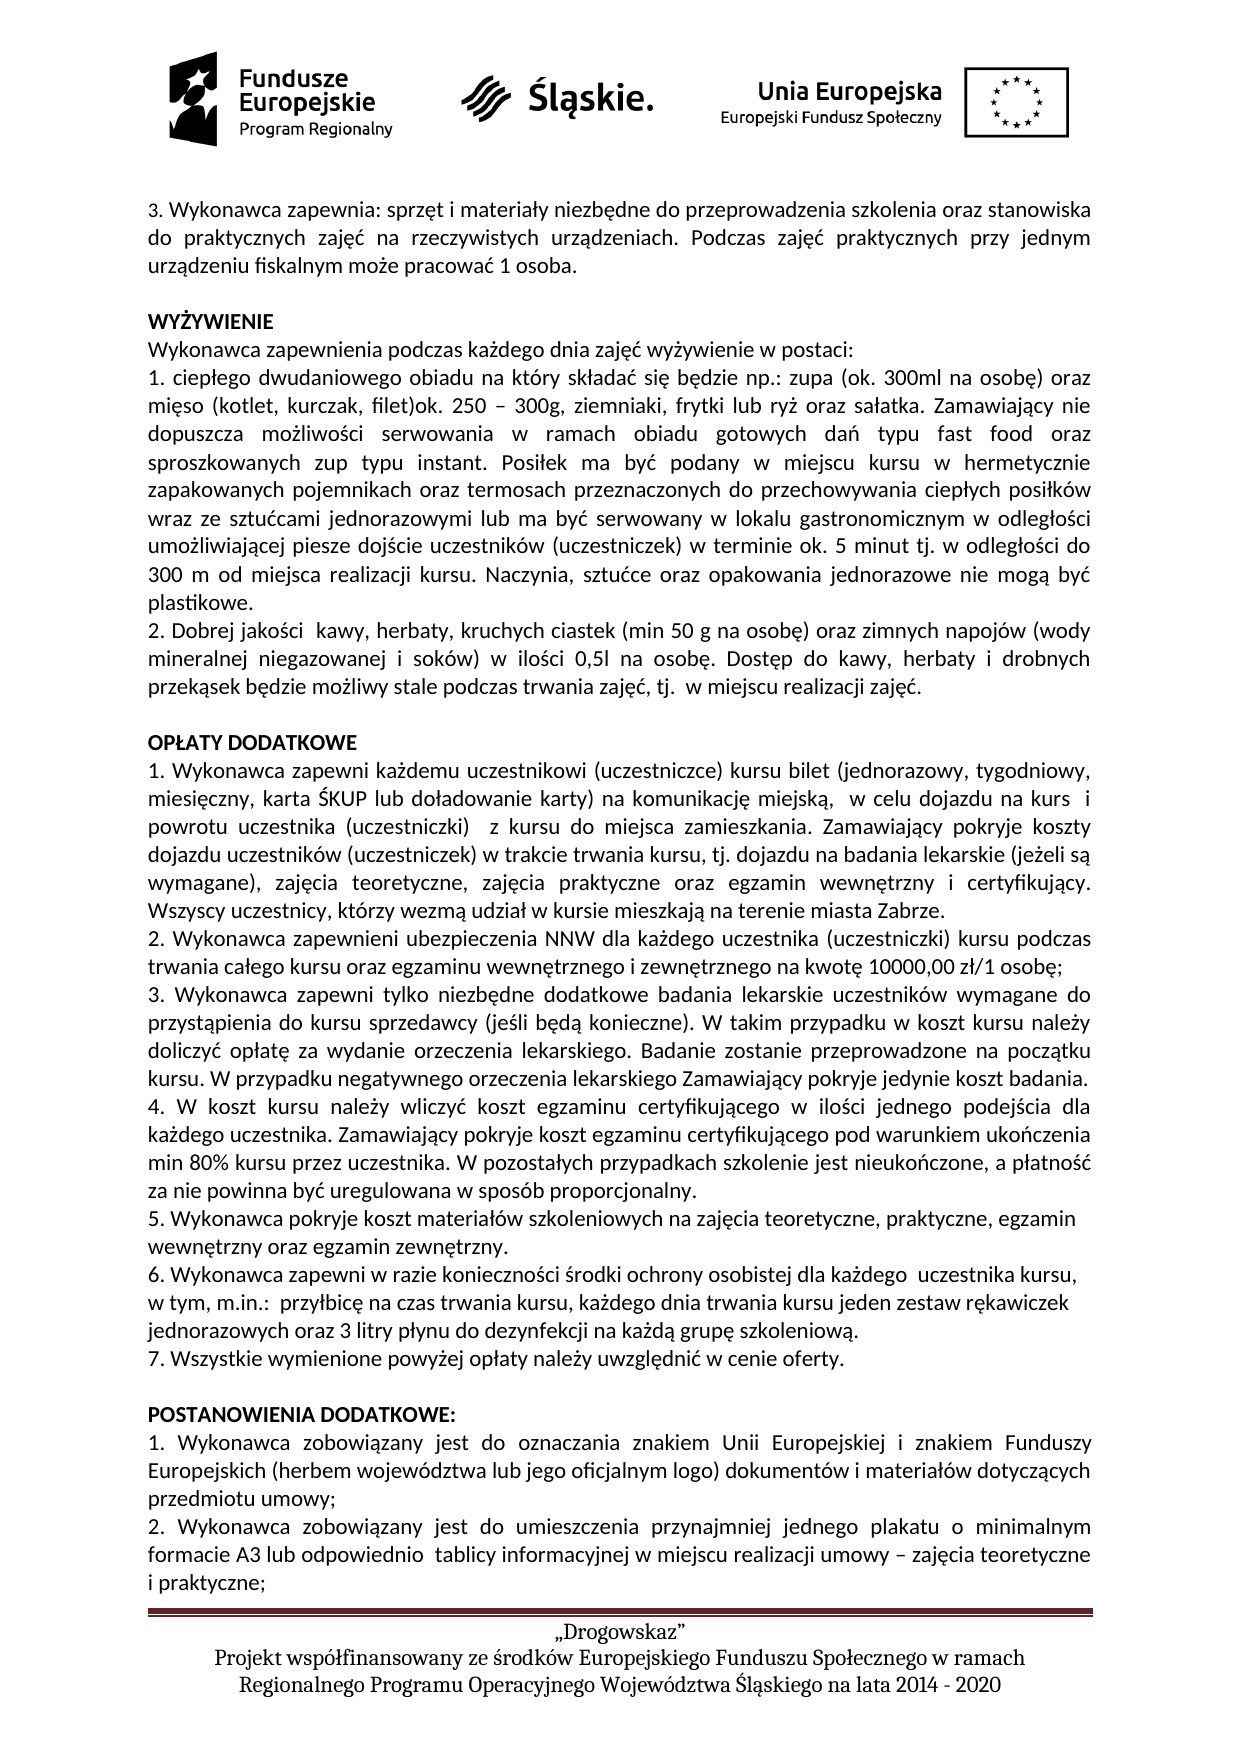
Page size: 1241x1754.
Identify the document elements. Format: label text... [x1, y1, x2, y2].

text WYŻYWIENIE [148, 307, 1093, 336]
list Wykonawca zobowiązany jest do oznaczania znakiem Unii Europejskiej i znakiem Funduszy Europejskich (herbem województwa lub jego oficjalnym logo) dokumentów i materiałów dotyczących przedmiotu umowy; [148, 1428, 1093, 1512]
text 2. Wykonawca zapewnieni ubezpieczenia NNW dla każdego uczestnika (uczestniczki) kursu podczas trwania całego kursu oraz egzaminu wewnętrznego i zewnętrznego na kwotę 10000,00 zł/1 osobę; [148, 924, 1093, 980]
text 1. Wykonawca zapewni każdemu uczestnikowi (uczestniczce) kursu bilet (jednorazowy, tygodniowy, miesięczny, karta ŚKUP lub doładowanie karty) na komunikację miejską, w celu dojazdu na kurs i powrotu uczestnika (uczestniczki) z kursu do miejsca zamieszkania. Zamawiający pokryje koszty dojazdu uczestników (uczestniczek) w trakcie trwania kursu, tj. dojazdu na badania lekarskie (jeżeli są wymagane), zajęcia teoretyczne, zajęcia praktyczne oraz egzamin wewnętrzny i certyfikujący. Wszyscy uczestnicy, którzy wezmą udział w kursie mieszkają na terenie miasta Zabrze. [148, 756, 1093, 924]
text 3. Wykonawca zapewni tylko niezbędne dodatkowe badania lekarskie uczestników wymagane do przystąpienia do kursu sprzedawcy (jeśli będą konieczne). W takim przypadku w koszt kursu należy doliczyć opłatę za wydanie orzeczenia lekarskiego. Badanie zostanie przeprowadzone na początku kursu. W przypadku negatywnego orzeczenia lekarskiego Zamawiający pokryje jedynie koszt badania. [148, 980, 1093, 1092]
picture [147, 29, 1091, 168]
list Wykonawca zobowiązany jest do umieszczenia przynajmniej jednego plakatu o minimalnym formacie A3 lub odpowiednio tablicy informacyjnej w miejscu realizacji umowy – zajęcia teoretyczne i praktyczne; [148, 1512, 1093, 1596]
text POSTANOWIENIA DODATKOWE: [148, 1400, 1093, 1428]
text 2. Dobrej jakości kawy, herbaty, kruchych ciastek (min 50 g na osobę) oraz zimnych napojów (wody mineralnej niegazowanej i soków) w ilości 0,5l na osobę. Dostęp do kawy, herbaty i drobnych przekąsek będzie możliwy stale podczas trwania zajęć, tj. w miejscu realizacji zajęć. [148, 616, 1093, 700]
text 6. Wykonawca zapewni w razie konieczności środki ochrony osobistej dla każdego uczestnika kursu, w tym, m.in.: przyłbicę na czas trwania kursu, każdego dnia trwania kursu jeden zestaw rękawiczek jednorazowych oraz 3 litry płynu do dezynfekcji na każdą grupę szkoleniową. [148, 1260, 1093, 1344]
text 5. Wykonawca pokryje koszt materiałów szkoleniowych na zajęcia teoretyczne, praktyczne, egzamin wewnętrzny oraz egzamin zewnętrzny. [148, 1204, 1093, 1260]
text Wykonawca zapewnienia podczas każdego dnia zajęć wyżywienie w postaci: [148, 336, 1093, 363]
text 4. W koszt kursu należy wliczyć koszt egzaminu certyfikującego w ilości jednego podejścia dla każdego uczestnika. Zamawiający pokryje koszt egzaminu certyfikującego pod warunkiem ukończenia min 80% kursu przez uczestnika. W pozostałych przypadkach szkolenie jest nieukończone, a płatność za nie powinna być uregulowana w sposób proporcjonalny. [148, 1092, 1093, 1204]
text 1. ciepłego dwudaniowego obiadu na który składać się będzie np.: zupa (ok. 300ml na osobę) oraz mięso (kotlet, kurczak, filet)ok. 250 – 300g, ziemniaki, frytki lub ryż oraz sałatka. Zamawiający nie dopuszcza możliwości serwowania w ramach obiadu gotowych dań typu fast food oraz sproszkowanych zup typu instant. Posiłek ma być podany w miejscu kursu w hermetycznie zapakowanych pojemnikach oraz termosach przeznaczonych do przechowywania ciepłych posiłków wraz ze sztućcami jednorazowymi lub ma być serwowany w lokalu gastronomicznym w odległości umożliwiającej piesze dojście uczestników (uczestniczek) w terminie ok. 5 minut tj. w odległości do 300 m od miejsca realizacji kursu. Naczynia, sztućce oraz opakowania jednorazowe nie mogą być plastikowe. [148, 363, 1093, 616]
text 7. Wszystkie wymienione powyżej opłaty należy uwzględnić w cenie oferty. [148, 1344, 1093, 1372]
text OPŁATY DODATKOWE [148, 728, 1093, 756]
text 3. Wykonawca zapewnia: sprzęt i materiały niezbędne do przeprowadzenia szkolenia oraz stanowiska do praktycznych zajęć na rzeczywistych urządzeniach. Podczas zajęć praktycznych przy jednym urządzeniu fiskalnym może pracować 1 osoba. [148, 195, 1093, 279]
